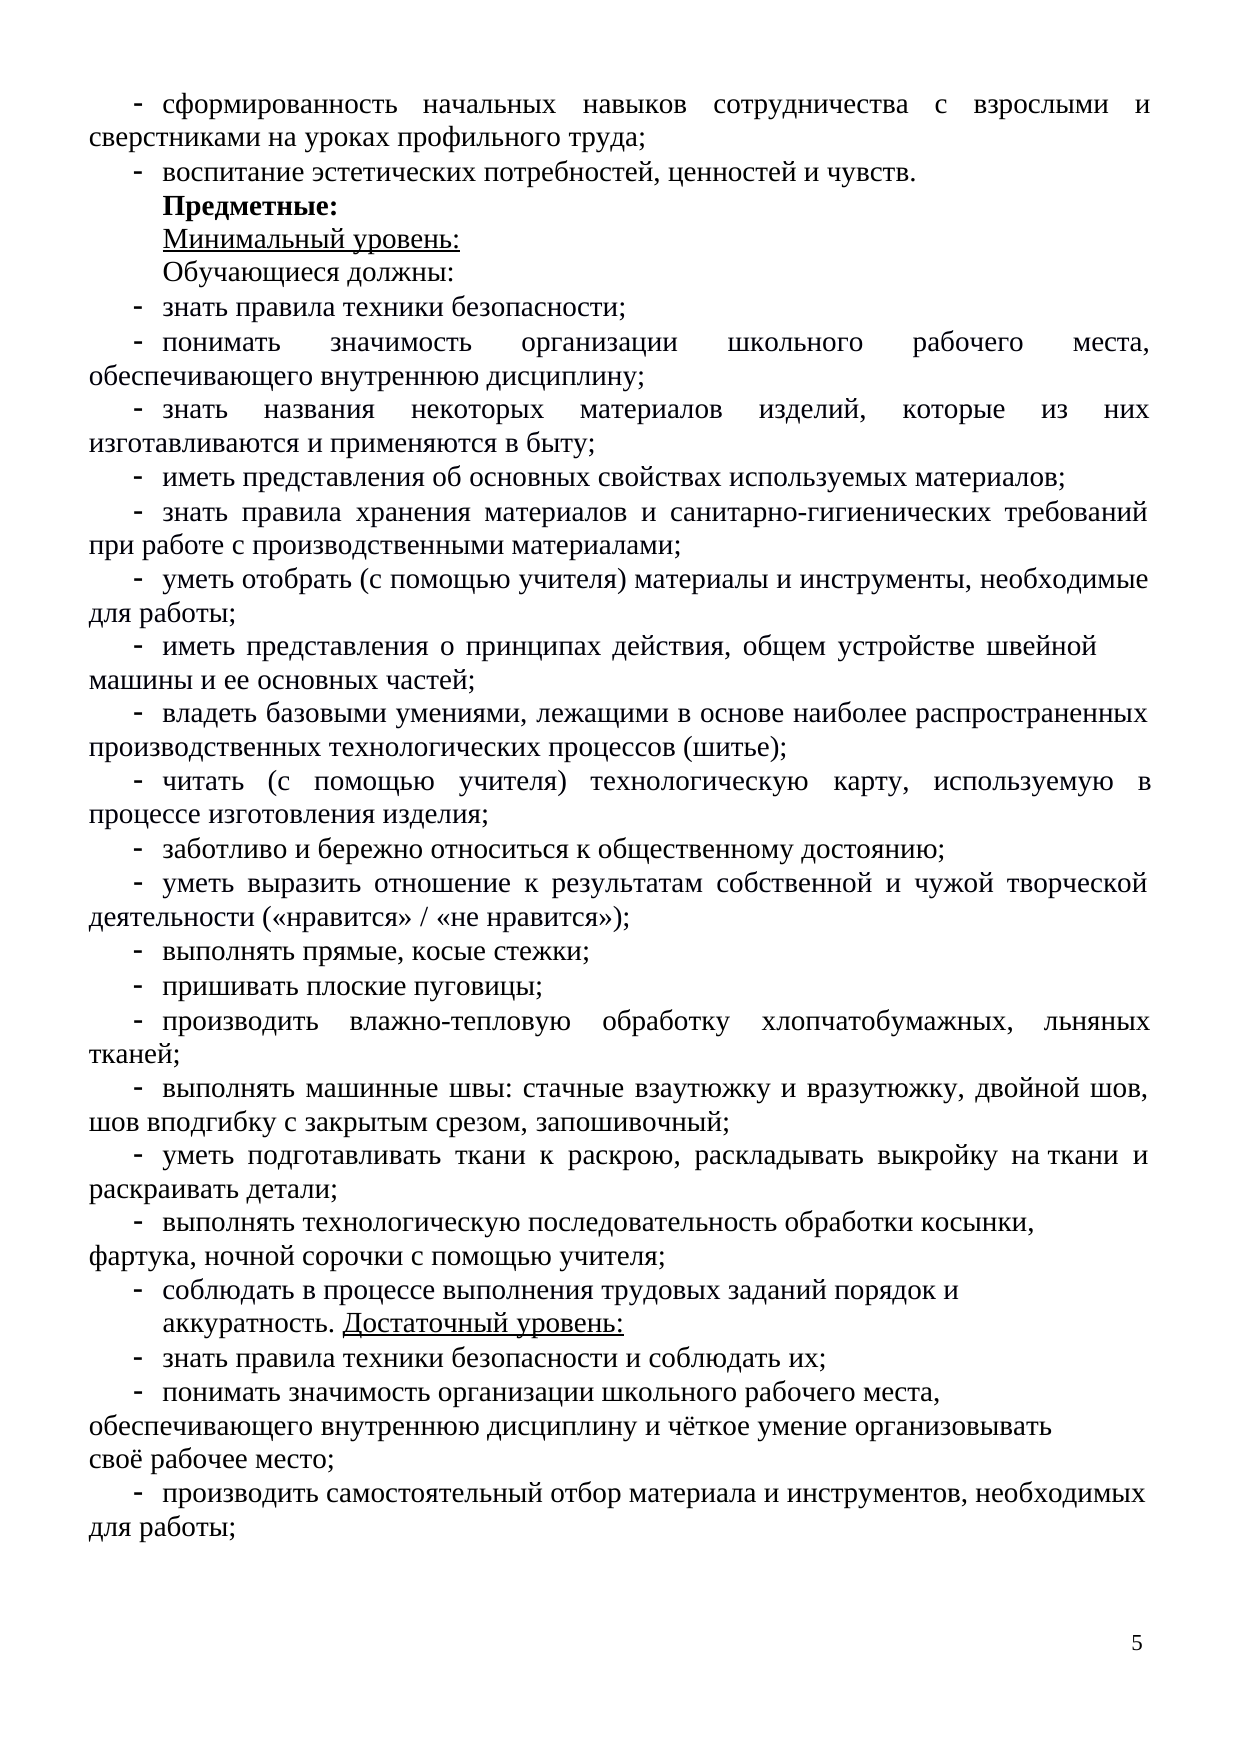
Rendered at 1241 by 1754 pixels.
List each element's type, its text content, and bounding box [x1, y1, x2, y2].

text Обучающиеся должны: [162, 255, 1176, 288]
list понимать значимость организации школьного рабочего места, обеспечивающего внутреннюю дисциплину; [88, 324, 1150, 391]
list воспитание эстетических потребностей, ценностей и чувств. [133, 153, 1176, 188]
list понимать значимость организации школьного рабочего места, обеспечивающего внутреннюю дисциплину и чёткое умение организовывать своё рабочее место; [88, 1374, 1113, 1475]
list владеть базовыми умениями, лежащими в основе наиболее распространенных производственных технологических процессов (шитье); [88, 695, 1151, 763]
list соблюдать в процессе выполнения трудовых заданий порядок и аккуратность. Достаточный уровень: [133, 1272, 1138, 1339]
list уметь отобрать (с помощью учителя) материалы и инструменты, необходимые для работы; [88, 561, 1152, 628]
list выполнять технологическую последовательность обработки косынки, фартука, ночной сорочки с помощью учителя; [88, 1204, 1150, 1272]
list иметь представления об основных свойствах используемых материалов; [133, 458, 1176, 494]
list уметь подготавливать ткани к раскрою, раскладывать выкройку на ткани и раскраивать детали; [88, 1137, 1152, 1204]
list производить влажно-тепловую обработку хлопчатобумажных, льняных тканей; [88, 1003, 1151, 1070]
list выполнять прямые, косые стежки; [133, 932, 1176, 967]
list знать правила хранения материалов и санитарно-гигиенических требований при работе с производственными материалами; [88, 494, 1151, 561]
list иметь представления о принципах действия, общем устройстве швейной машины и ее основных частей; [88, 628, 1151, 695]
list сформированность начальных навыков сотрудничества с взрослыми и сверстниками на уроках профильного труда; [88, 86, 1151, 153]
list знать названия некоторых материалов изделий, которые из них изготавливаются и применяются в быту; [88, 391, 1151, 458]
list производить самостоятельный отбор материала и инструментов, необходимых для работы; [88, 1475, 1146, 1542]
list знать правила техники безопасности и соблюдать их; [133, 1339, 1176, 1374]
list знать правила техники безопасности; [133, 288, 1176, 324]
text Минимальный уровень: [162, 222, 1176, 255]
list выполнять машинные швы: стачные взаутюжку и вразутюжку, двойной шов, шов вподгибку с закрытым срезом, запошивочный; [88, 1070, 1151, 1137]
list уметь выразить отношение к результатам собственной и чужой творческой деятельности («нравится» / «не нравится»); [88, 865, 1151, 932]
list пришивать плоские пуговицы; [133, 967, 1176, 1003]
list заботливо и бережно относиться к общественному достоянию; [133, 830, 1176, 865]
subtitle Предметные: [162, 189, 1176, 222]
list читать (с помощью учителя) технологическую карту, используемую в процессе изготовления изделия; [88, 763, 1152, 830]
